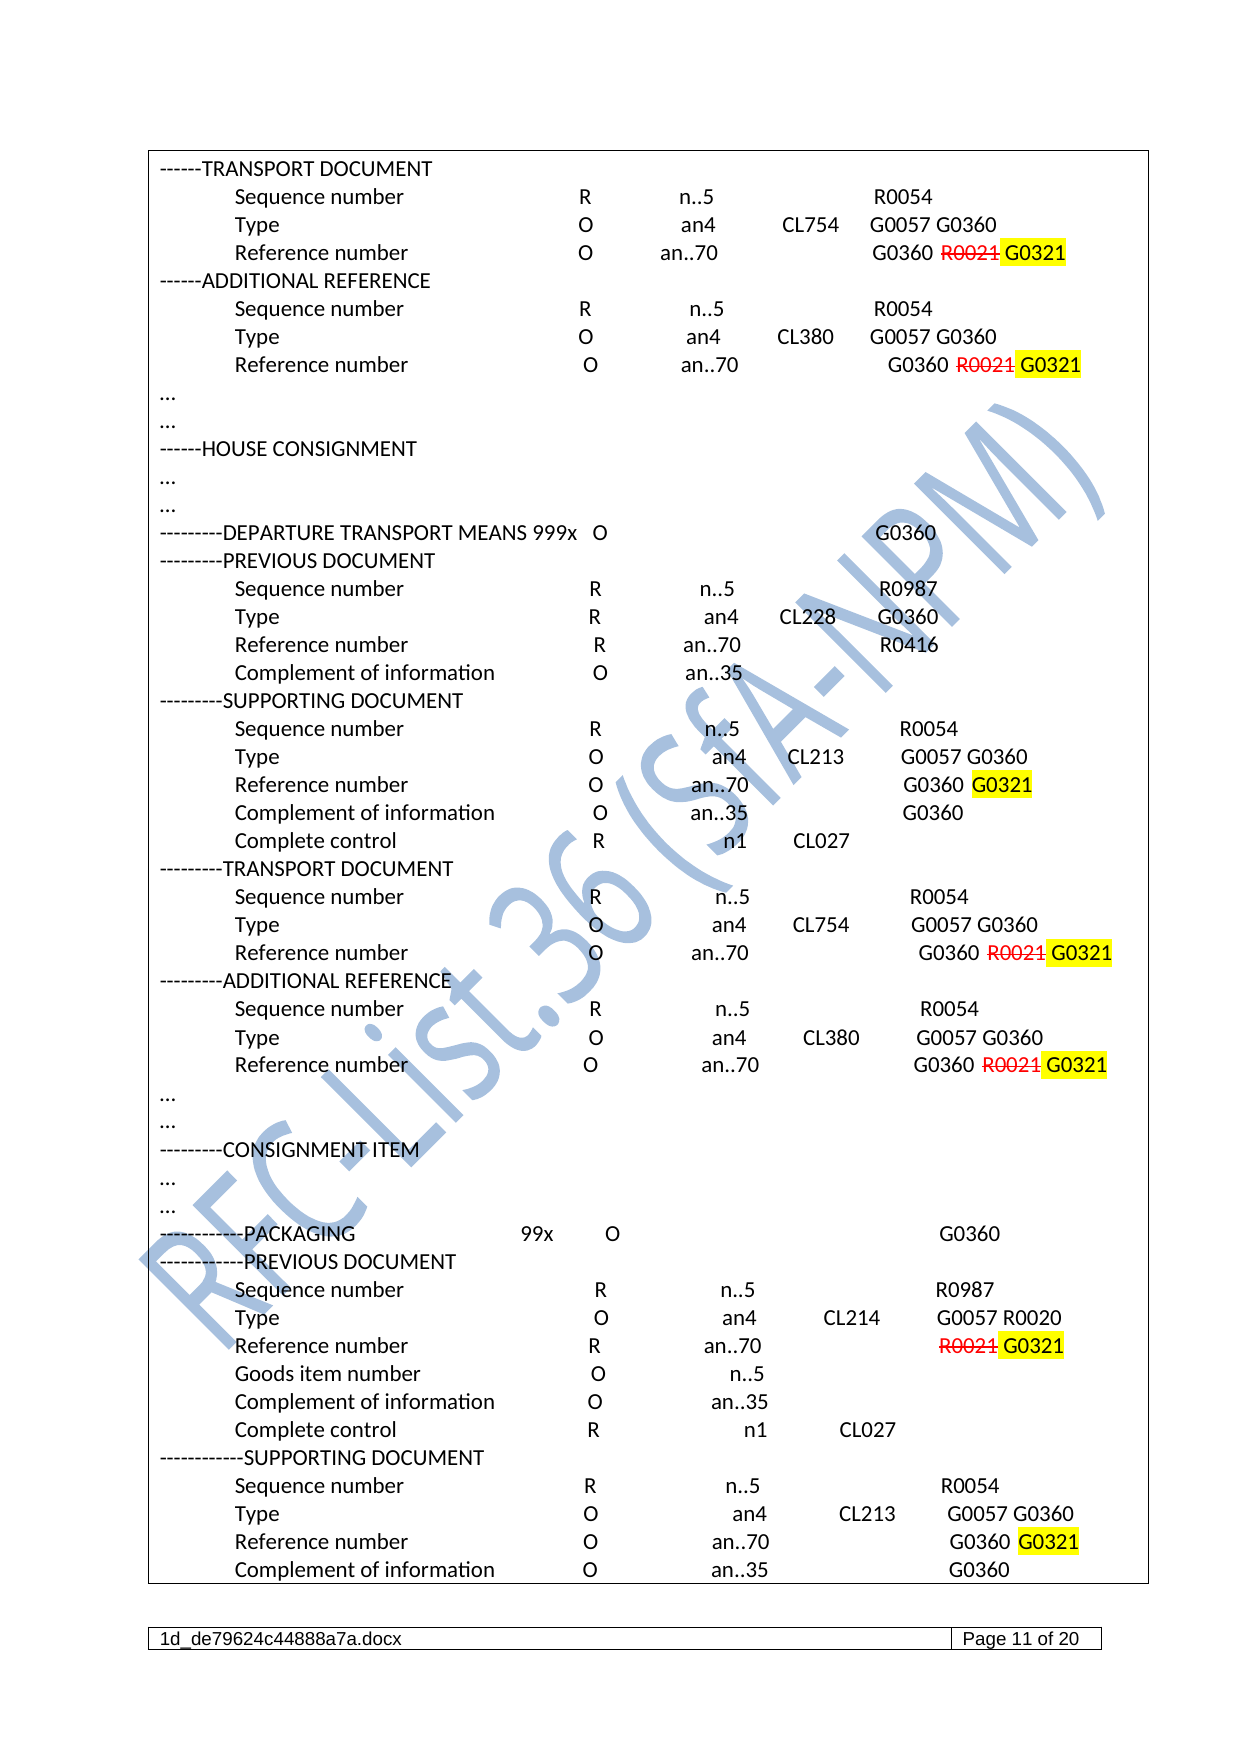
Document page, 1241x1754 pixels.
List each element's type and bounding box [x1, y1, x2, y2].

table_header [149, 151, 1148, 1583]
